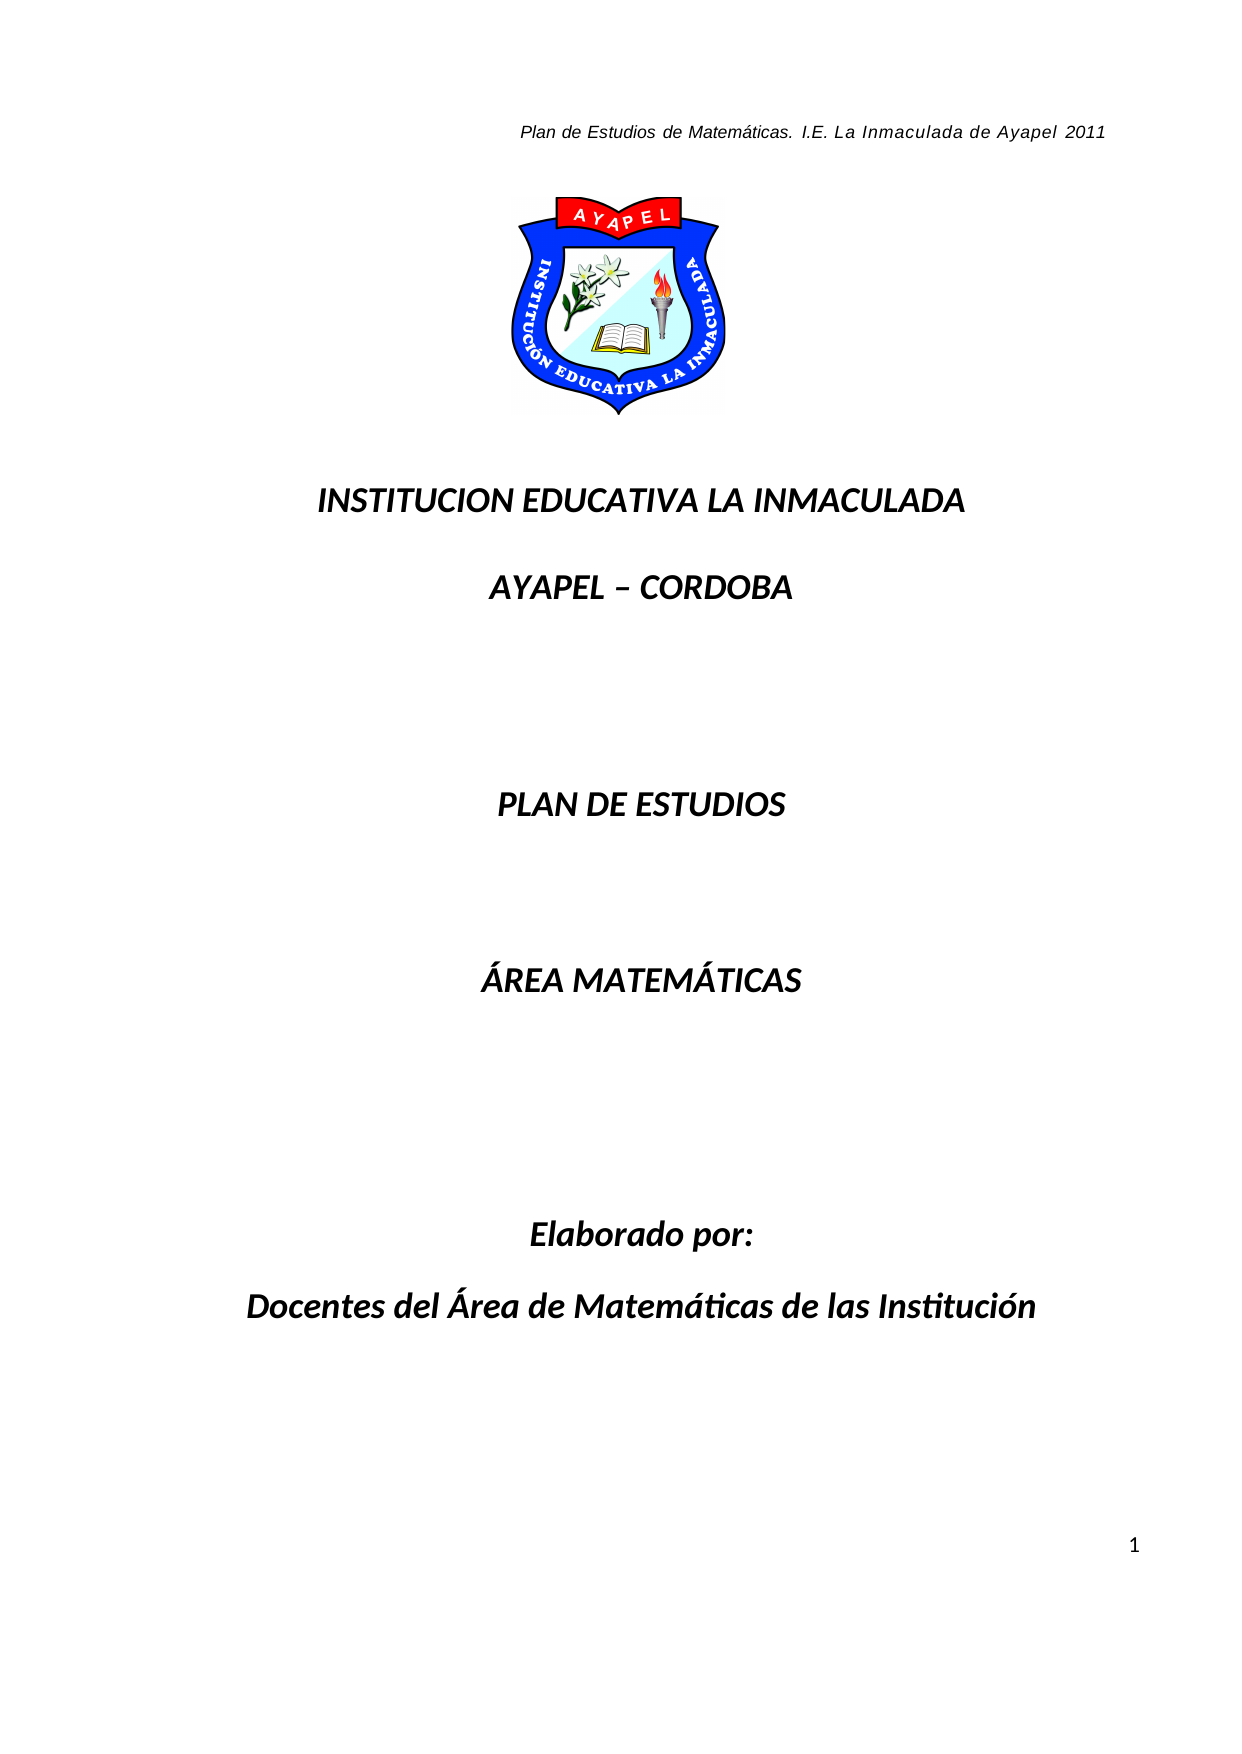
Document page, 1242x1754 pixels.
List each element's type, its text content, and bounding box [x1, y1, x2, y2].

text ÁREA MATEMÁTICAS [452, 875, 831, 1002]
text Elaborado por: [452, 1129, 831, 1256]
text Docentes del Área de Matemáticas de las Institución [150, 1283, 1133, 1327]
text AYAPEL – CORDOBA [162, 566, 1121, 610]
picture [511, 197, 726, 415]
text INSTITUCION EDUCATIVA LA INMACULADA [162, 479, 1121, 523]
text PLAN DE ESTUDIOS [162, 783, 1121, 827]
